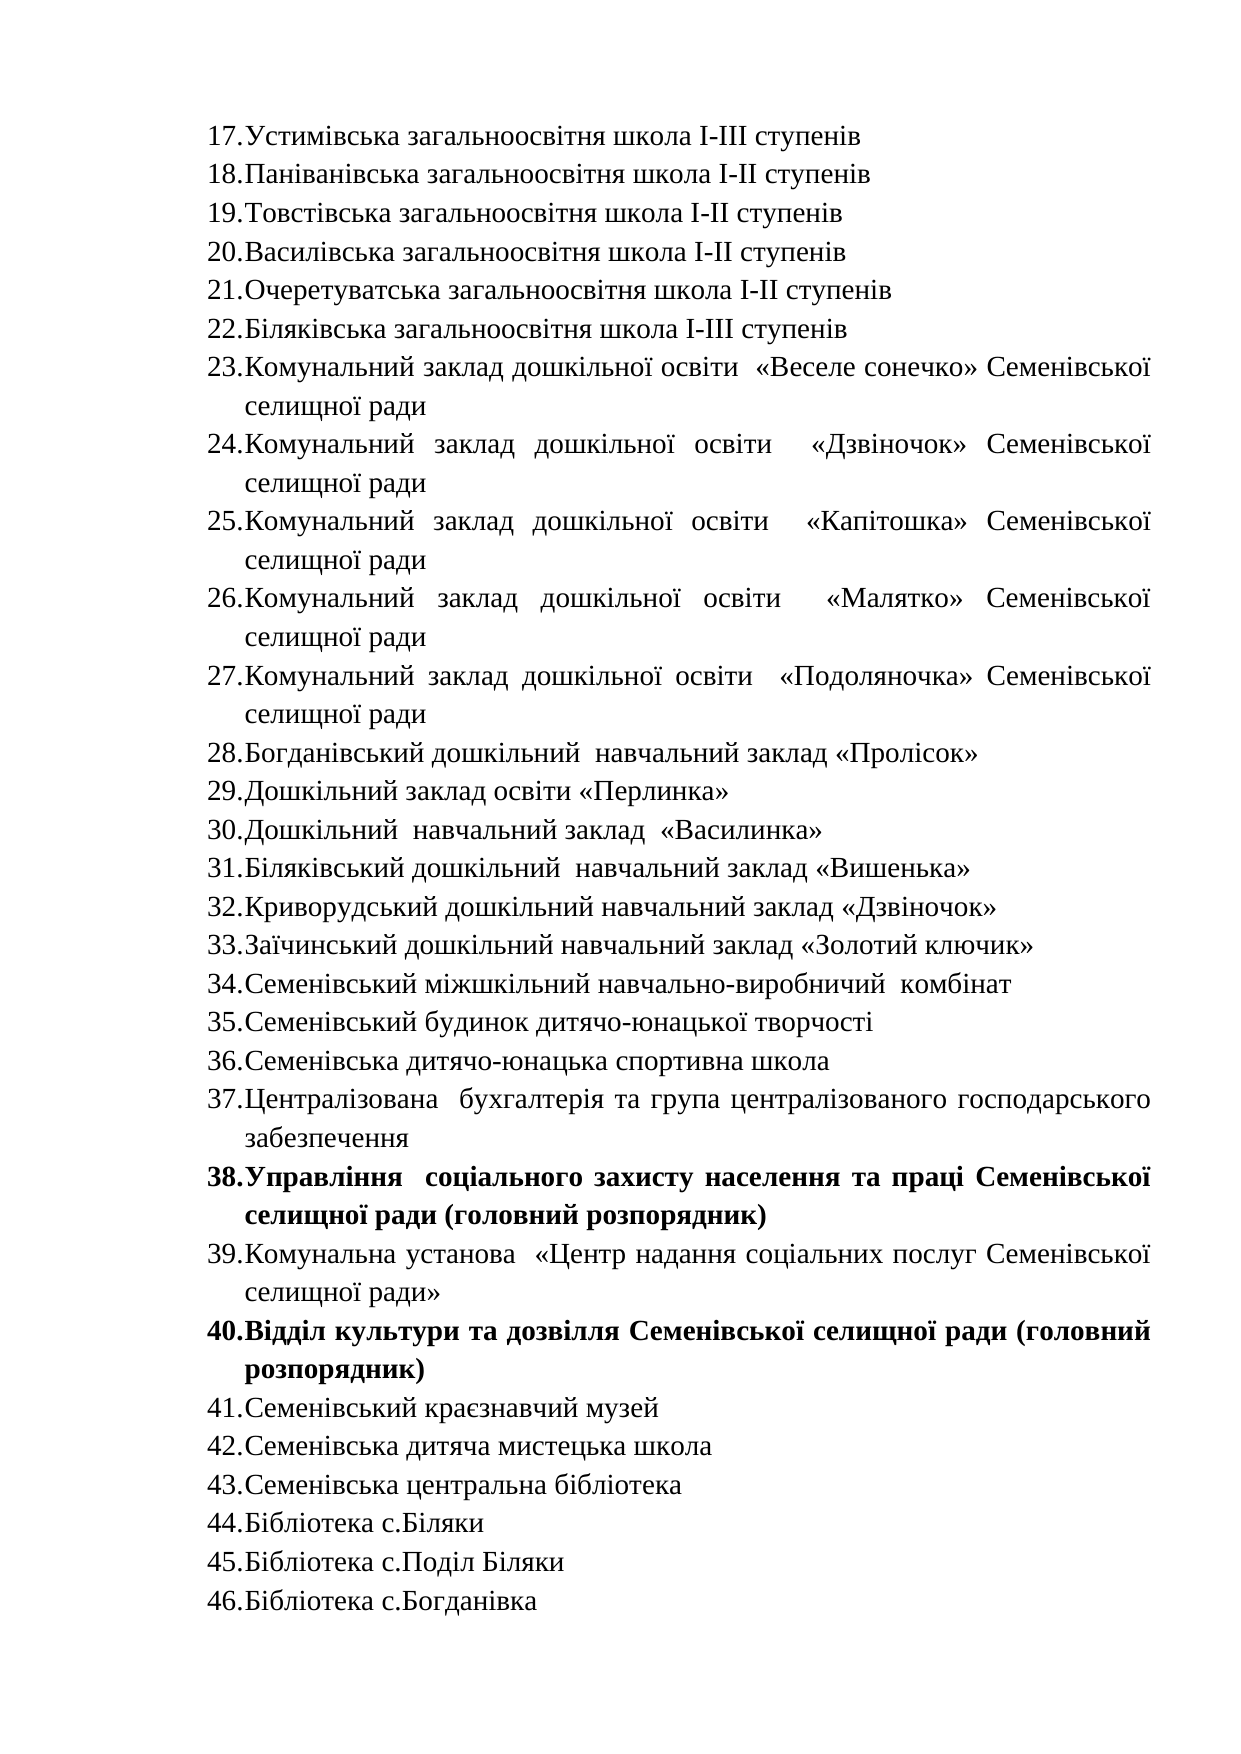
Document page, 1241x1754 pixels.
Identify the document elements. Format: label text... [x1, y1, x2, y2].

list Дошкільний навчальний заклад «Василинка» [207, 812, 1152, 845]
list Комунальний заклад дошкільної освіти «Дзвіночок» Семенівської селищної ради [207, 426, 1152, 498]
list Устимівська загальноосвітня школа І-ІІІ ступенів [207, 118, 1152, 152]
list Управління соціального захисту населення та праці Семенівської селищної ради (головний розпорядник) [207, 1159, 1152, 1231]
list Очеретуватська загальноосвітня школа І-ІІ ступенів [207, 272, 1152, 306]
list Семенівська дитяча мистецька школа [207, 1428, 1152, 1462]
list Бібліотека с.Богданівка [207, 1583, 1152, 1616]
list Криворудський дошкільний навчальний заклад «Дзвіночок» [207, 889, 1152, 922]
list Семенівська центральна бібліотека [207, 1467, 1152, 1501]
list Відділ культури та дозвілля Семенівської селищної ради (головний розпорядник) [207, 1313, 1152, 1385]
list Дошкільний заклад освіти «Перлинка» [207, 773, 1152, 807]
list Біляківський дошкільний навчальний заклад «Вишенька» [207, 850, 1152, 884]
list Товстівська загальноосвітня школа І-ІІ ступенів [207, 195, 1152, 229]
list Комунальний заклад дошкільної освіти «Капітошка» Семенівської селищної ради [207, 503, 1152, 576]
list Бібліотека с.Біляки [207, 1506, 1152, 1539]
list Комунальний заклад дошкільної освіти «Малятко» Семенівської селищної ради [207, 581, 1152, 653]
list Богданівський дошкільний навчальний заклад «Пролісок» [207, 735, 1152, 768]
list Семенівський будинок дитячо-юнацької творчості [207, 1004, 1152, 1038]
list Комунальний заклад дошкільної освіти «Веселе сонечко» Семенівської селищної ради [207, 349, 1152, 421]
list Заїчинський дошкільний навчальний заклад «Золотий ключик» [207, 927, 1152, 961]
list Біляківська загальноосвітня школа І-ІІІ ступенів [207, 311, 1152, 344]
list Комунальний заклад дошкільної освіти «Подоляночка» Семенівської селищної ради [207, 658, 1152, 730]
list Семенівський міжшкільний навчально-виробничий комбінат [207, 966, 1152, 999]
list Бібліотека с.Поділ Біляки [207, 1544, 1152, 1578]
list Семенівський краєзнавчий музей [207, 1390, 1152, 1423]
list Централізована бухгалтерія та група централізованого господарського забезпечення [207, 1082, 1152, 1154]
list Семенівська дитячо-юнацька спортивна школа [207, 1043, 1152, 1077]
list Комунальна установа «Центр надання соціальних послуг Семенівської селищної ради» [207, 1236, 1152, 1308]
list Паніванівська загальноосвітня школа І-ІІ ступенів [207, 157, 1152, 190]
list Василівська загальноосвітня школа І-ІІ ступенів [207, 234, 1152, 267]
